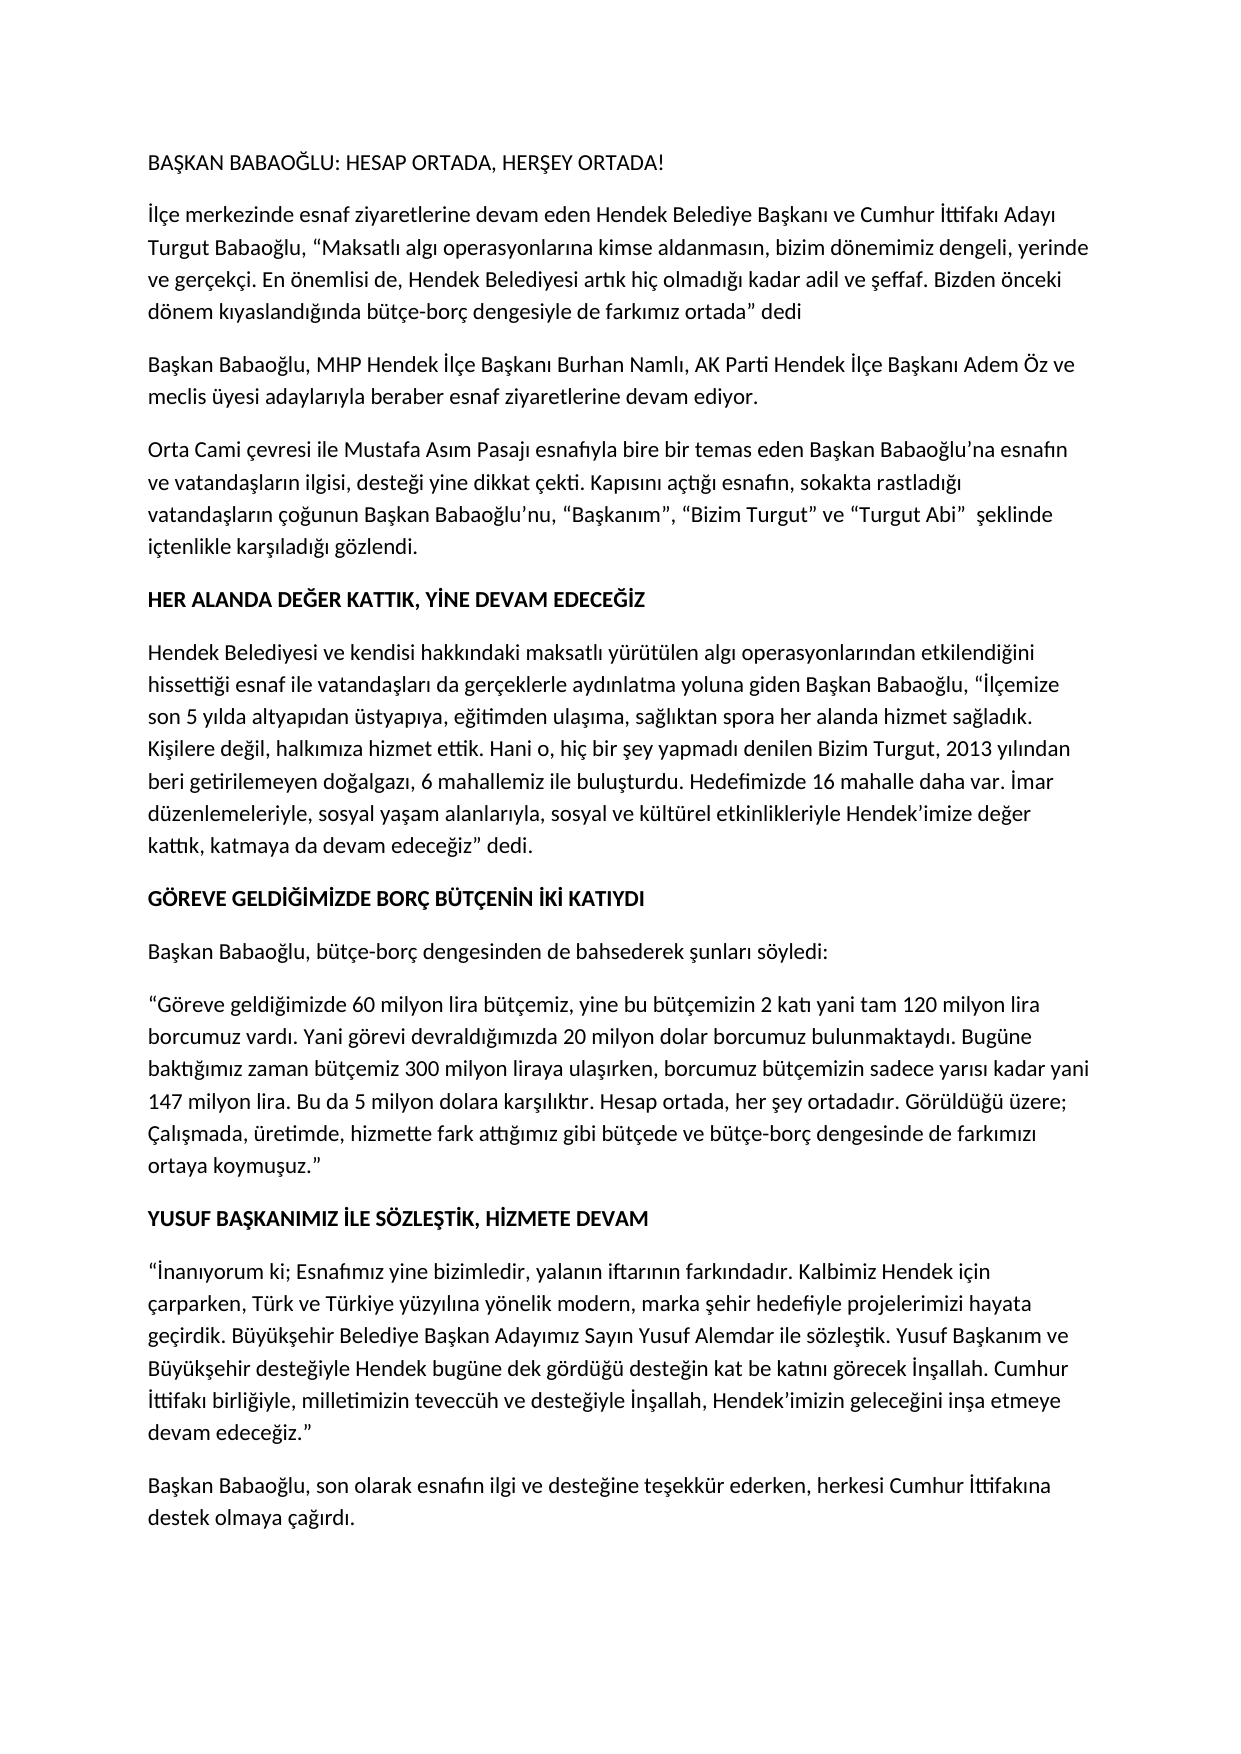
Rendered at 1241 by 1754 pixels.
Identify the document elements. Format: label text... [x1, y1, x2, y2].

text “İnanıyorum ki; Esnafımız yine bizimledir, yalanın iftarının farkındadır. Kalbimiz Hendek için çarparken, Türk ve Türkiye yüzyılına yönelik modern, marka şehir hedefiyle projelerimizi hayata geçirdik. Büyükşehir Belediye Başkan Adayımız Sayın Yusuf Alemdar ile sözleştik. Yusuf Başkanım ve Büyükşehir desteğiyle Hendek bugüne dek gördüğü desteğin kat be katını görecek İnşallah. Cumhur İttifakı birliğiyle, milletimizin teveccüh ve desteğiyle İnşallah, Hendek’imizin geleceğini inşa etmeye devam edeceğiz.” [148, 1257, 1093, 1446]
text İlçe merkezinde esnaf ziyaretlerine devam eden Hendek Belediye Başkanı ve Cumhur İttifakı Adayı Turgut Babaoğlu, “Maksatlı algı operasyonlarına kimse aldanmasın, bizim dönemimiz dengeli, yerinde ve gerçekçi. En önemlisi de, Hendek Belediyesi artık hiç olmadığı kadar adil ve şeffaf. Bizden önceki dönem kıyaslandığında bütçe-borç dengesiyle de farkımız ortada” dedi [148, 201, 1093, 325]
text GÖREVE GELDİĞİMİZDE BORÇ BÜTÇENİN İKİ KATIYDI [148, 884, 1093, 912]
text BAŞKAN BABAOĞLU: HESAP ORTADA, HERŞEY ORTADA! [148, 148, 1093, 176]
text Başkan Babaoğlu, bütçe-borç dengesinden de bahsederek şunları söyledi: [148, 937, 1093, 965]
text Başkan Babaoğlu, son olarak esnafın ilgi ve desteğine teşekkür ederken, herkesi Cumhur İttifakına destek olmaya çağırdı. [148, 1471, 1093, 1531]
text Başkan Babaoğlu, MHP Hendek İlçe Başkanı Burhan Namlı, AK Parti Hendek İlçe Başkanı Adem Öz ve meclis üyesi adaylarıyla beraber esnaf ziyaretlerine devam ediyor. [148, 350, 1093, 410]
text Orta Cami çevresi ile Mustafa Asım Pasajı esnafıyla bire bir temas eden Başkan Babaoğlu’na esnafın ve vatandaşların ilgisi, desteği yine dikkat çekti. Kapısını açtığı esnafın, sokakta rastladığı vatandaşların çoğunun Başkan Babaoğlu’nu, “Başkanım”, “Bizim Turgut” ve “Turgut Abi” şeklinde içtenlikle karşıladığı gözlendi. [148, 435, 1093, 560]
text YUSUF BAŞKANIMIZ İLE SÖZLEŞTİK, HİZMETE DEVAM [148, 1204, 1093, 1232]
text Hendek Belediyesi ve kendisi hakkındaki maksatlı yürütülen algı operasyonlarından etkilendiğini hissettiği esnaf ile vatandaşları da gerçeklerle aydınlatma yoluna giden Başkan Babaoğlu, “İlçemize son 5 yılda altyapıdan üstyapıya, eğitimden ulaşıma, sağlıktan spora her alanda hizmet sağladık. Kişilere değil, halkımıza hizmet ettik. Hani o, hiç bir şey yapmadı denilen Bizim Turgut, 2013 yılından beri getirilemeyen doğalgazı, 6 mahallemiz ile buluşturdu. Hedefimizde 16 mahalle daha var. İmar düzenlemeleriyle, sosyal yaşam alanlarıyla, sosyal ve kültürel etkinlikleriyle Hendek’imize değer kattık, katmaya da devam edeceğiz” dedi. [148, 638, 1093, 859]
text “Göreve geldiğimizde 60 milyon lira bütçemiz, yine bu bütçemizin 2 katı yani tam 120 milyon lira borcumuz vardı. Yani görevi devraldığımızda 20 milyon dolar borcumuz bulunmaktaydı. Bugüne baktığımız zaman bütçemiz 300 milyon liraya ulaşırken, borcumuz bütçemizin sadece yarısı kadar yani 147 milyon lira. Bu da 5 milyon dolara karşılıktır. Hesap ortada, her şey ortadadır. Görüldüğü üzere; Çalışmada, üretimde, hizmette fark attığımız gibi bütçede ve bütçe-borç dengesinde de farkımızı ortaya koymuşuz.” [148, 990, 1093, 1179]
text HER ALANDA DEĞER KATTIK, YİNE DEVAM EDECEĞİZ [148, 585, 1093, 613]
